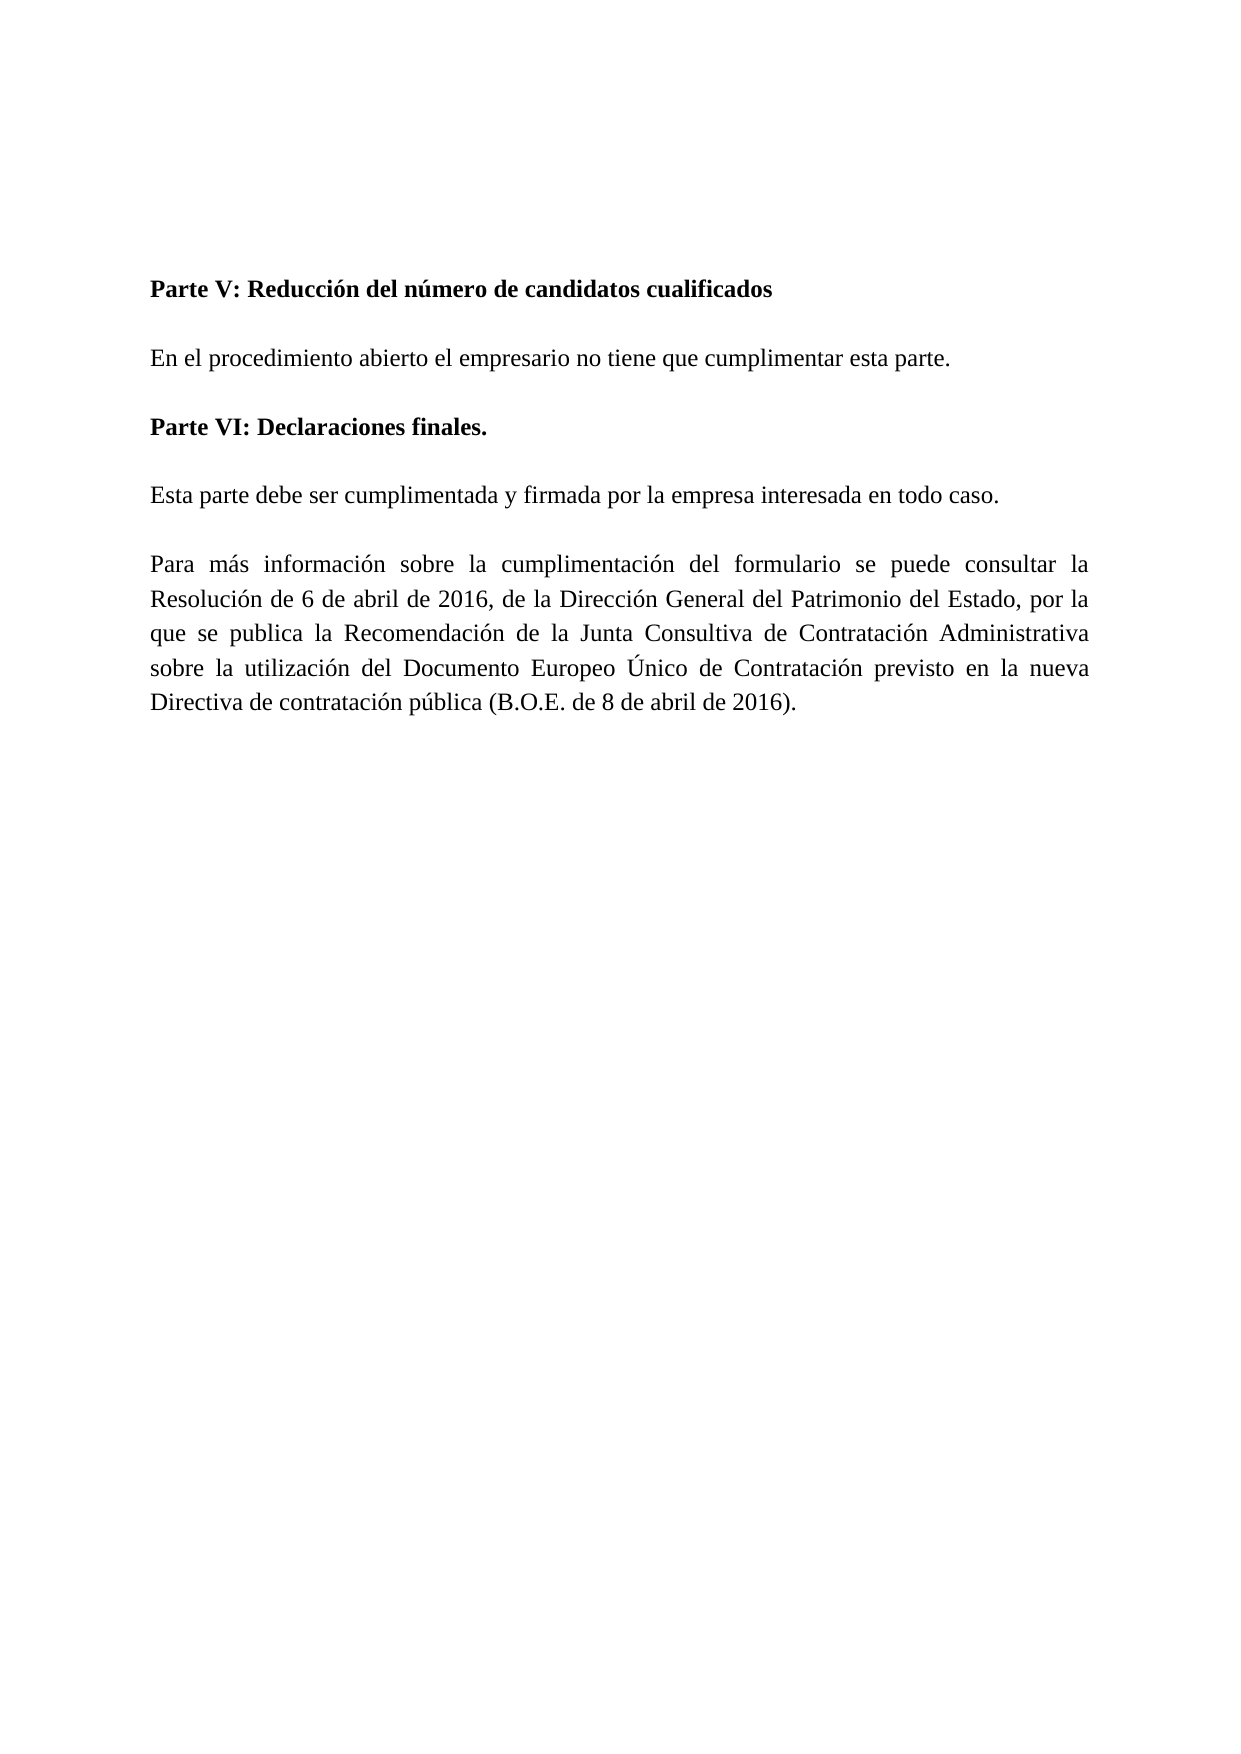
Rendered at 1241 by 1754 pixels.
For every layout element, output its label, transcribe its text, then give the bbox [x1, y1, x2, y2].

text Parte V: Reducción del número de candidatos cualificados [150, 274, 1090, 302]
text Esta parte debe ser cumplimentada y firmada por la empresa interesada en todo caso. [150, 481, 1090, 509]
text Para más información sobre la cumplimentación del formulario se puede consultar la Resolución de 6 de abril de 2016, de la Dirección General del Patrimonio del Estado, por la que se publica la Recomendación de la Junta Consultiva de Contratación Administrativa sobre la utilización del Documento Europeo Único de Contratación previsto en la nueva Directiva de contratación pública (B.O.E. de 8 de abril de 2016). [150, 549, 1090, 716]
text Parte VI: Declaraciones finales. [150, 412, 1090, 440]
text En el procedimiento abierto el empresario no tiene que cumplimentar esta parte. [150, 343, 1090, 371]
